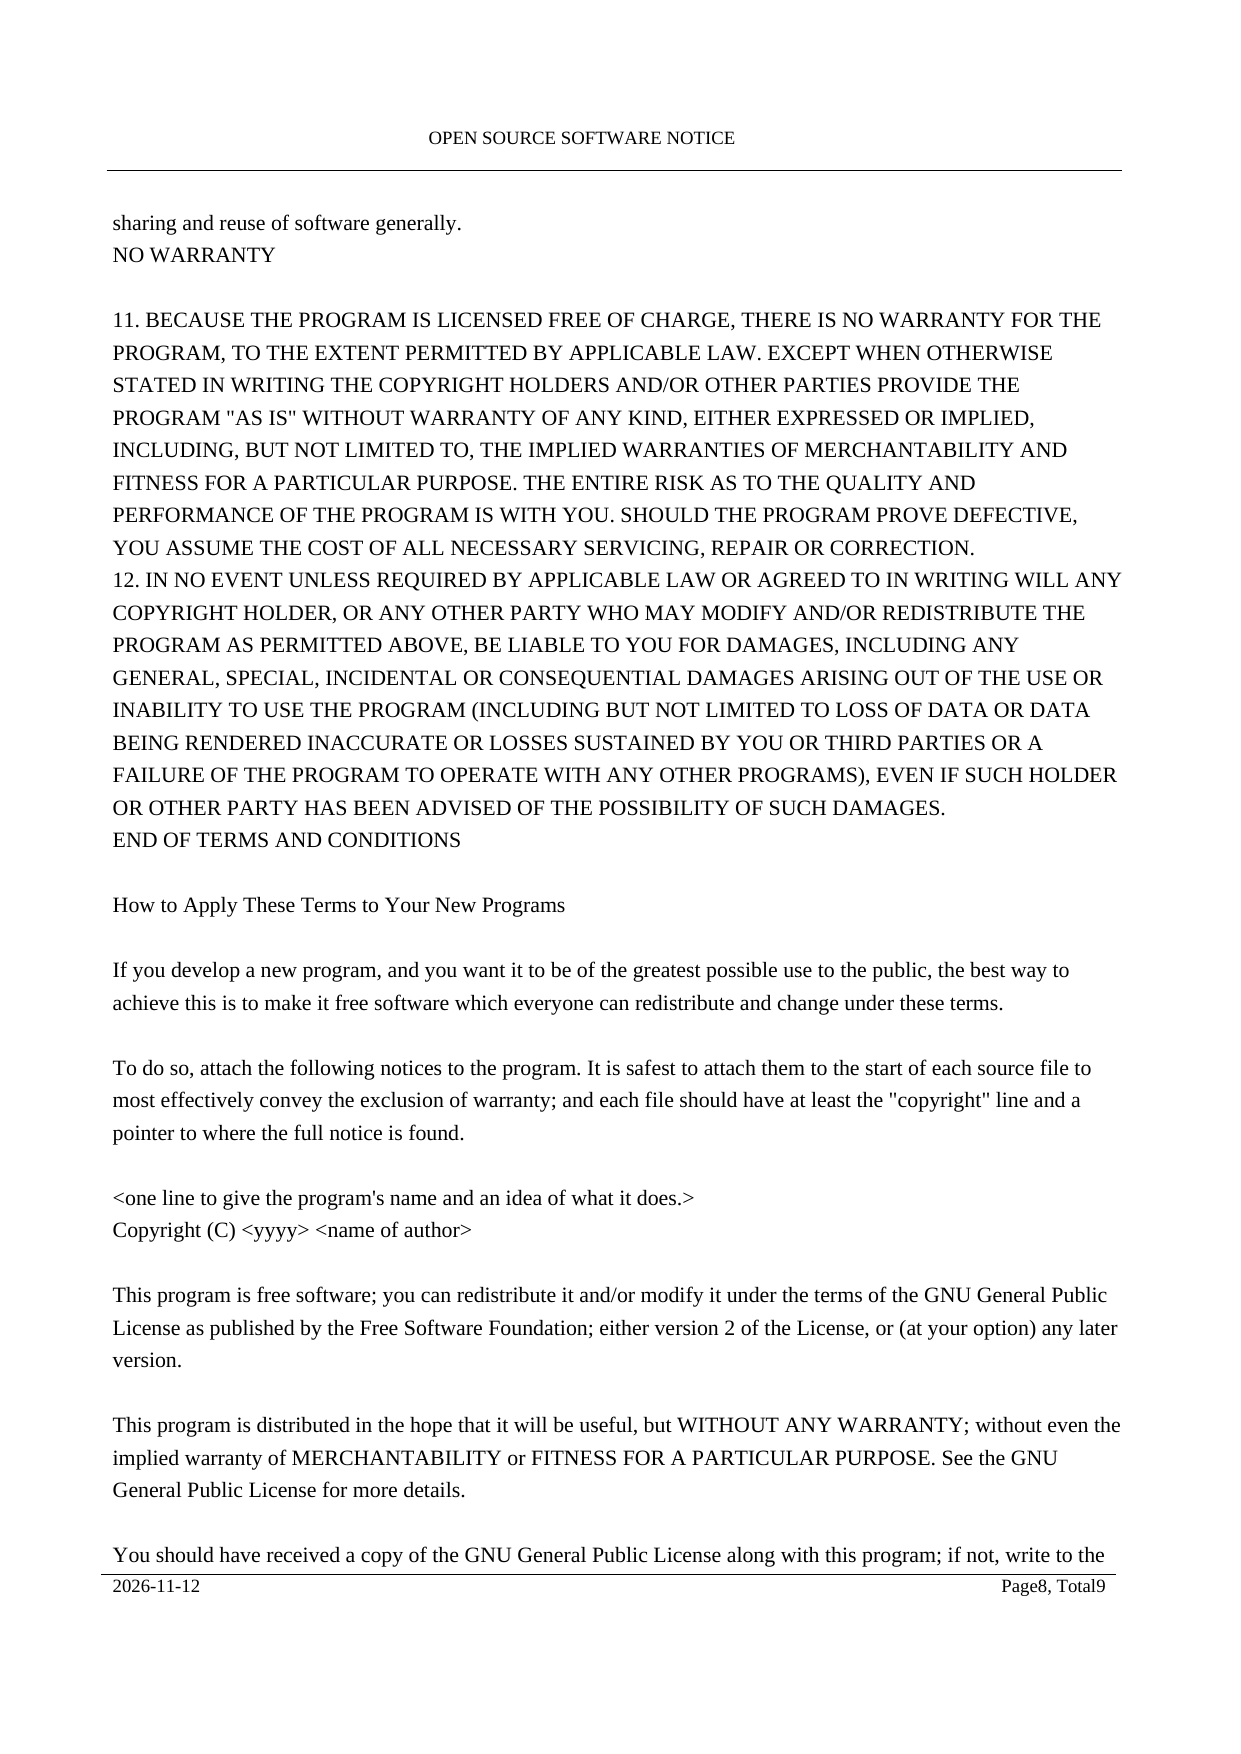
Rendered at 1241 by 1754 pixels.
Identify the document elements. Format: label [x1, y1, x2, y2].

text [112, 206, 1128, 1571]
